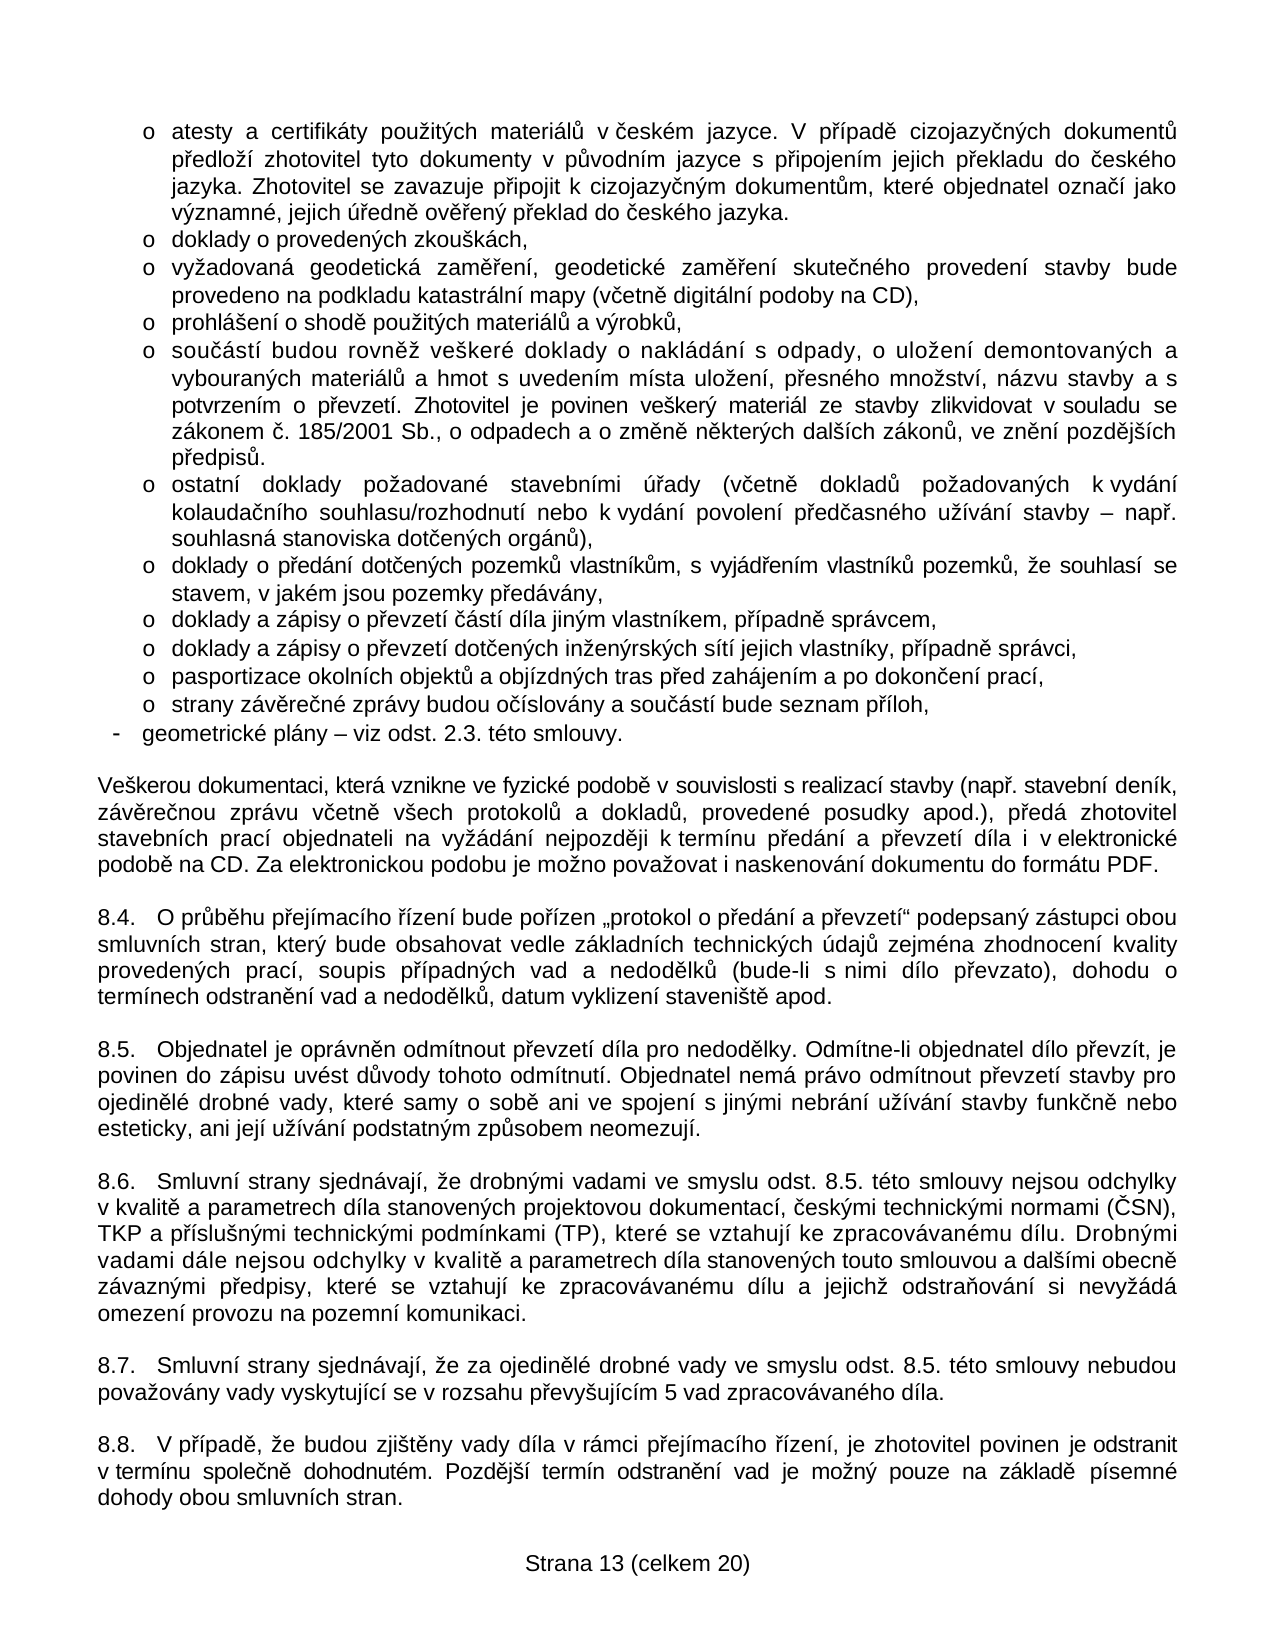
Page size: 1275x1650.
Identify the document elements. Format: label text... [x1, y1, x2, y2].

list Objednatel je oprávněn odmítnout převzetí díla pro nedodělky. Odmítne-li objednatel dílo převzít, je povinen do zápisu uvést důvody tohoto odmítnutí. Objednatel nemá právo odmítnout převzetí stavby pro ojedinělé drobné vady, které samy o sobě ani ve spojení s jinými nebrání užívání stavby funkčně nebo esteticky, ani její užívání podstatným způsobem neomezují. [97, 1036, 1177, 1141]
list ostatní doklady požadované stavebními úřady (včetně dokladů požadovaných k vydání kolaudačního souhlasu/rozhodnutí nebo k vydání povolení předčasného užívání stavby – např. souhlasná stanoviska dotčených orgánů), [142, 471, 1177, 552]
list prohlášení o shodě použitých materiálů a výrobků, [142, 308, 1177, 337]
list doklady a zápisy o převzetí dotčených inženýrských sítí jejich vlastníky, případně správci, [142, 635, 1177, 663]
list Smluvní strany sjednávají, že drobnými vadami ve smyslu odst. 8.5. této smlouvy nejsou odchylky v kvalitě a parametrech díla stanovených projektovou dokumentací, českými technickými normami (ČSN), TKP a příslušnými technickými podmínkami (TP), které se vztahují ke zpracovávanému dílu. Drobnými vadami dále nejsou odchylky v kvalitě a parametrech díla stanovených touto smlouvou a dalšími obecně závaznými předpisy, které se vztahují ke zpracovávanému dílu a jejichž odstraňování si nevyžádá omezení provozu na pozemní komunikaci. [97, 1168, 1177, 1326]
list součástí budou rovněž veškeré doklady o nakládání s odpady, o uložení demontovaných a vybouraných materiálů a hmot s uvedením místa uložení, přesného množství, názvu stavby a s potvrzením o převzetí. Zhotovitel je povinen veškerý materiál ze stavby zlikvidovat v souladu se zákonem č. 185/2001 Sb., o odpadech a o změně některých dalších zákonů, ve znění pozdějších předpisů. [142, 337, 1177, 471]
list doklady o předání dotčených pozemků vlastníkům, s vyjádřením vlastníků pozemků, že souhlasí se stavem, v jakém jsou pozemky předávány, [142, 552, 1177, 606]
list geometrické plány – viz odst. 2.3. této smlouvy. [112, 720, 1177, 746]
list pasportizace okolních objektů a objízdných tras před zahájením a po dokončení prací, [142, 663, 1177, 691]
list atesty a certifikáty použitých materiálů v českém jazyce. V případě cizojazyčných dokumentů předloží zhotovitel tyto dokumenty v původním jazyce s připojením jejich překladu do českého jazyka. Zhotovitel se zavazuje připojit k cizojazyčným dokumentům, které objednatel označí jako významné, jejich úředně ověřený překlad do českého jazyka. [142, 118, 1177, 226]
text Veškerou dokumentaci, která vznikne ve fyzické podobě v souvislosti s realizací stavby (např. stavební deník, závěrečnou zprávu včetně všech protokolů a dokladů, provedené posudky apod.), předá zhotovitel stavebních prací objednateli na vyžádání nejpozději k termínu předání a převzetí díla i v elektronické podobě na CD. Za elektronickou podobu je možno považovat i naskenování dokumentu do formátu PDF. [97, 772, 1177, 878]
list doklady a zápisy o převzetí částí díla jiným vlastníkem, případně správcem, [142, 606, 1177, 635]
list doklady o provedených zkouškách, [142, 226, 1177, 254]
list O průběhu přejímacího řízení bude pořízen „protokol o předání a převzetí“ podepsaný zástupci obou smluvních stran, který bude obsahovat vedle základních technických údajů zejména zhodnocení kvality provedených prací, soupis případných vad a nedodělků (bude-li s nimi dílo převzato), dohodu o termínech odstranění vad a nedodělků, datum vyklizení staveniště apod. [97, 904, 1177, 1009]
list vyžadovaná geodetická zaměření, geodetické zaměření skutečného provedení stavby bude provedeno na podkladu katastrální mapy (včetně digitální podoby na CD), [142, 254, 1177, 308]
list strany závěrečné zprávy budou očíslovány a součástí bude seznam příloh, [142, 691, 1177, 720]
list Smluvní strany sjednávají, že za ojedinělé drobné vady ve smyslu odst. 8.5. této smlouvy nebudou považovány vady vyskytující se v rozsahu převyšujícím 5 vad zpracovávaného díla. [97, 1352, 1177, 1405]
list V případě, že budou zjištěny vady díla v rámci přejímacího řízení, je zhotovitel povinen je odstranit v termínu společně dohodnutém. Pozdější termín odstranění vad je možný pouze na základě písemné dohody obou smluvních stran. [97, 1431, 1177, 1510]
